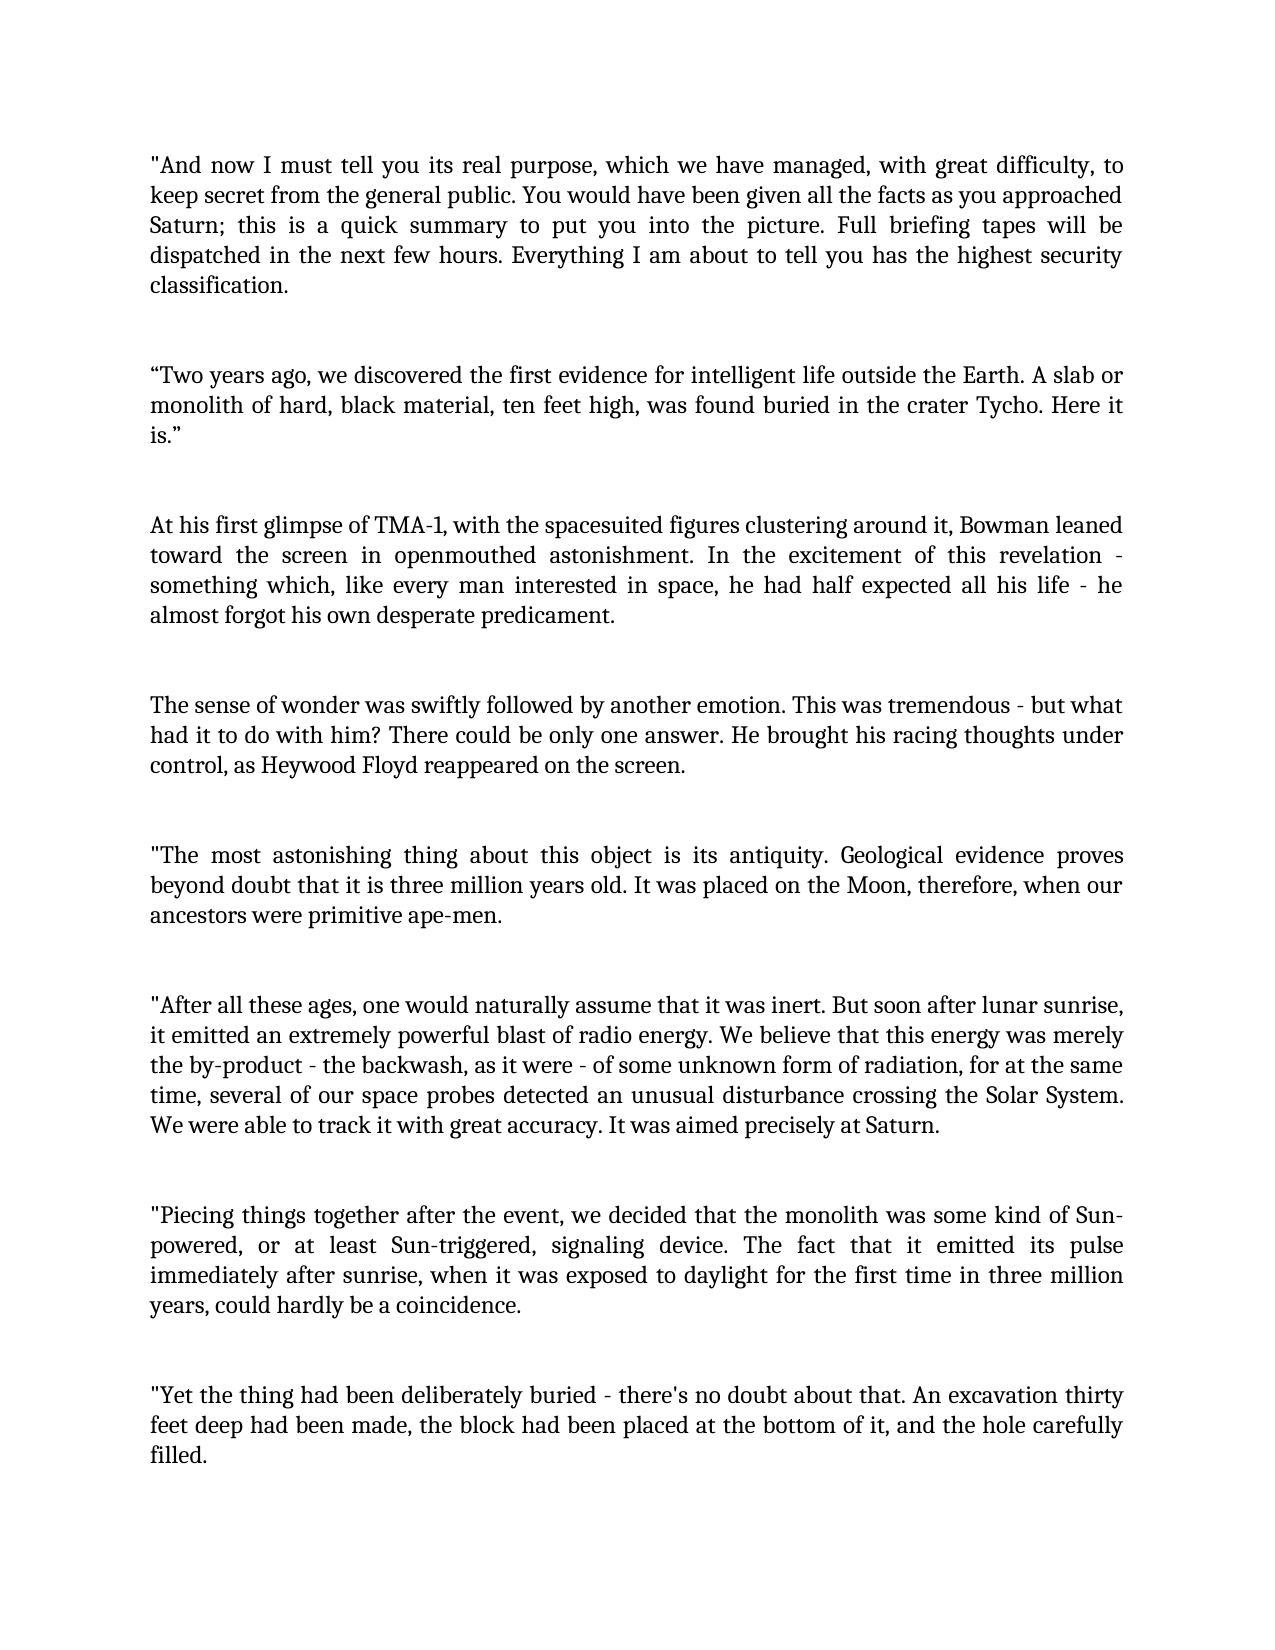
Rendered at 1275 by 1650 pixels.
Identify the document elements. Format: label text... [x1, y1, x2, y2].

text “Two years ago, we discovered the first evidence for intelligent life outside the Earth. A slab or monolith of hard, black material, ten feet high, was found buried in the crater Tycho. Here it is.” [150, 360, 1125, 450]
text "Piecing things together after the event, we decided that the monolith was some kind of Sun-powered, or at least Sun-triggered, signaling device. The fact that it emitted its pulse immediately after sunrise, when it was exposed to daylight for the first time in three million years, could hardly be a coincidence. [150, 1200, 1125, 1320]
text At his first glimpse of TMA-1, with the spacesuited figures clustering around it, Bowman leaned toward the screen in openmouthed astonishment. In the excitement of this revelation - something which, like every man interested in space, he had half expected all his life - he almost forgot his own desperate predicament. [150, 510, 1125, 630]
text "The most astonishing thing about this object is its antiquity. Geological evidence proves beyond doubt that it is three million years old. It was placed on the Moon, therefore, when our ancestors were primitive ape-men. [150, 840, 1125, 930]
text The sense of wonder was swiftly followed by another emotion. This was tremendous - but what had it to do with him? There could be only one answer. He brought his racing thoughts under control, as Heywood Floyd reappeared on the screen. [150, 690, 1125, 780]
text "And now I must tell you its real purpose, which we have managed, with great difficulty, to keep secret from the general public. You would have been given all the facts as you approached Saturn; this is a quick summary to put you into the picture. Full briefing tapes will be dispatched in the next few hours. Everything I am about to tell you has the highest security classification. [150, 150, 1125, 300]
text "After all these ages, one would naturally assume that it was inert. But soon after lunar sunrise, it emitted an extremely powerful blast of radio energy. We believe that this energy was merely the by-product - the backwash, as it were - of some unknown form of radiation, for at the same time, several of our space probes detected an unusual disturbance crossing the Solar System. We were able to track it with great accuracy. It was aimed precisely at Saturn. [150, 990, 1125, 1140]
text "Yet the thing had been deliberately buried - there's no doubt about that. An excavation thirty feet deep had been made, the block had been placed at the bottom of it, and the hole carefully filled. [150, 1380, 1125, 1470]
